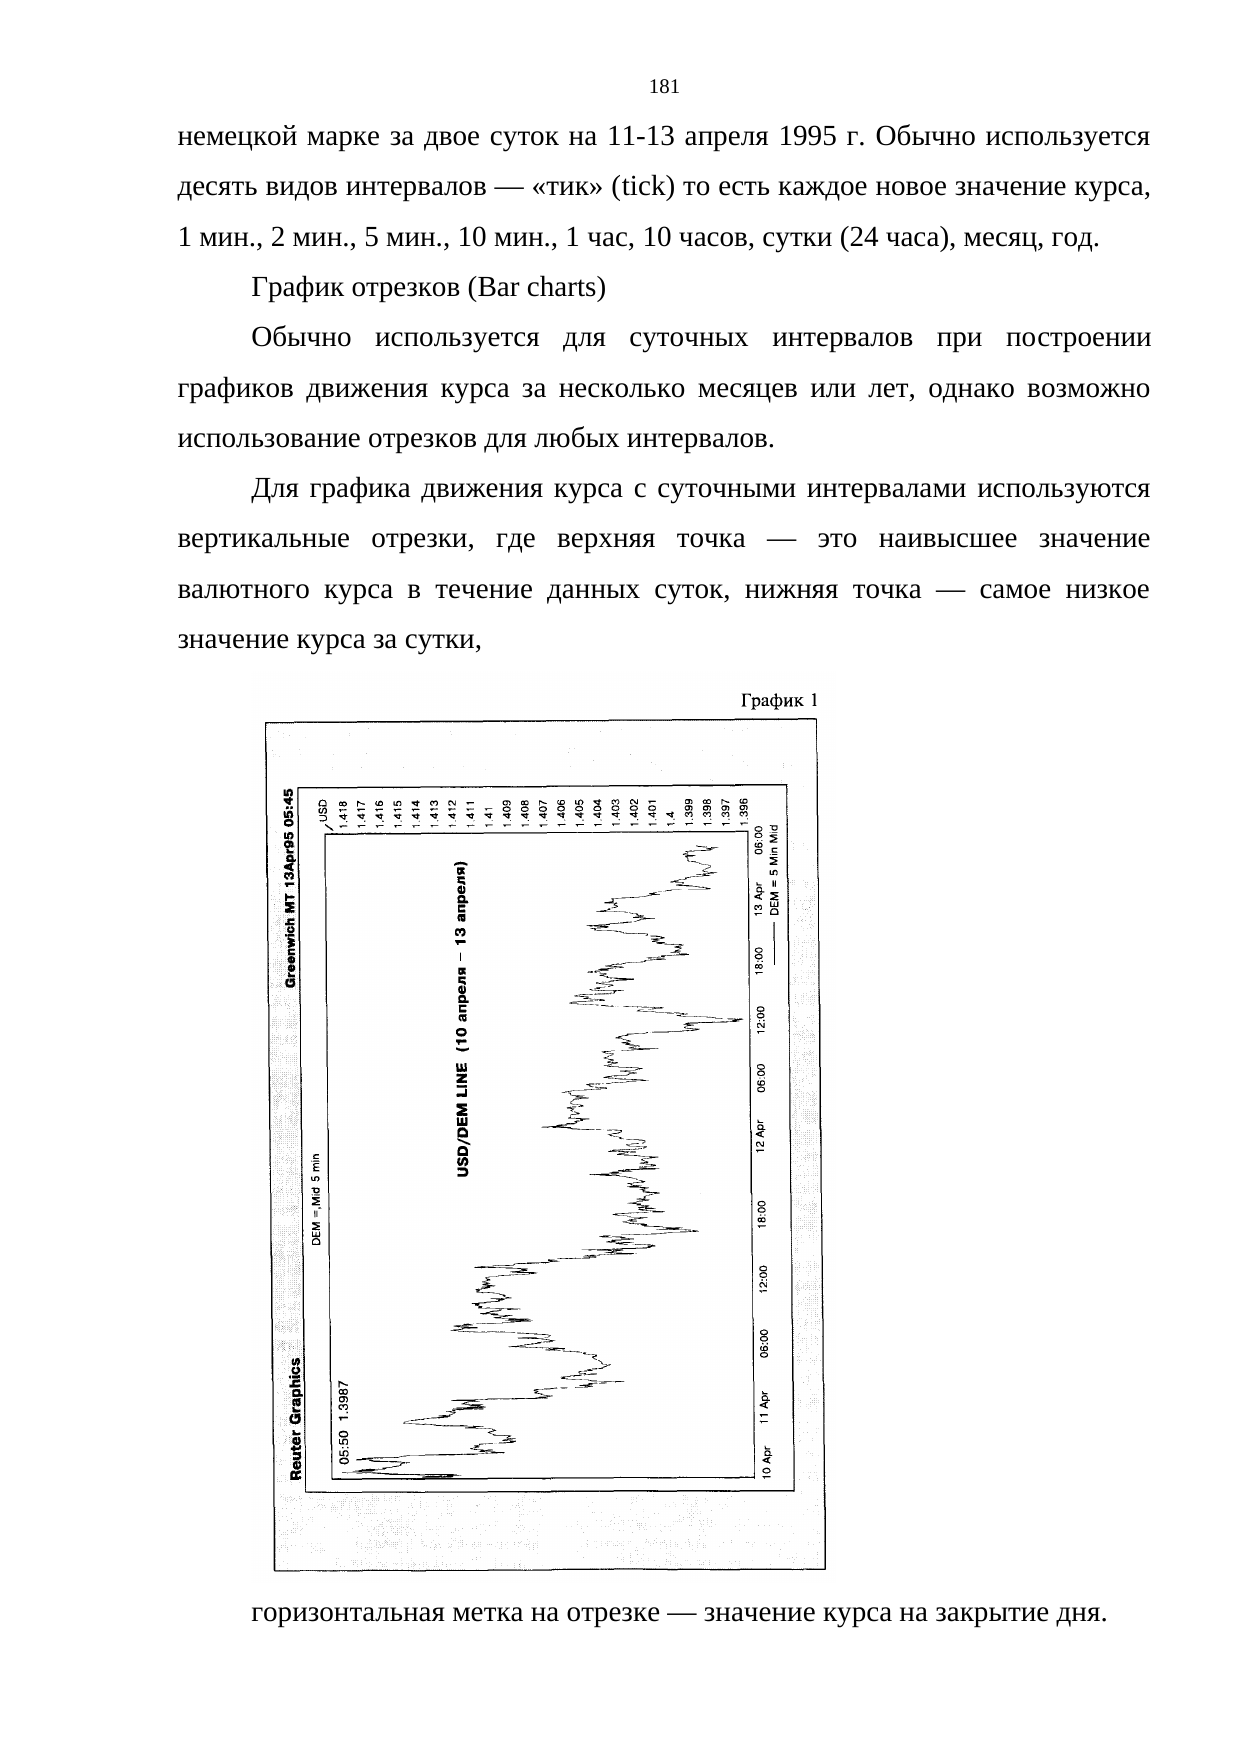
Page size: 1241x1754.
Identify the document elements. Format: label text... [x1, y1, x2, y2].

text горизонтальная метка на отрезке — значение курса на закрытие дня. [177, 1594, 1152, 1628]
text Обычно используется для суточных интервалов при построении графиков движения курса за несколько месяцев или лет, однако возможно использование отрезков для любых интервалов. [177, 319, 1152, 453]
picture [251, 671, 836, 1583]
text Для графика движения курса с суточными интервалами используются вертикальные отрезки, где верхняя точка — это наивысшее значение валютного курса в течение данных суток, нижняя точка — самое низкое значение курса за сутки, [177, 470, 1152, 655]
text График отрезков (Bar charts) [177, 269, 1152, 303]
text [177, 118, 1152, 252]
